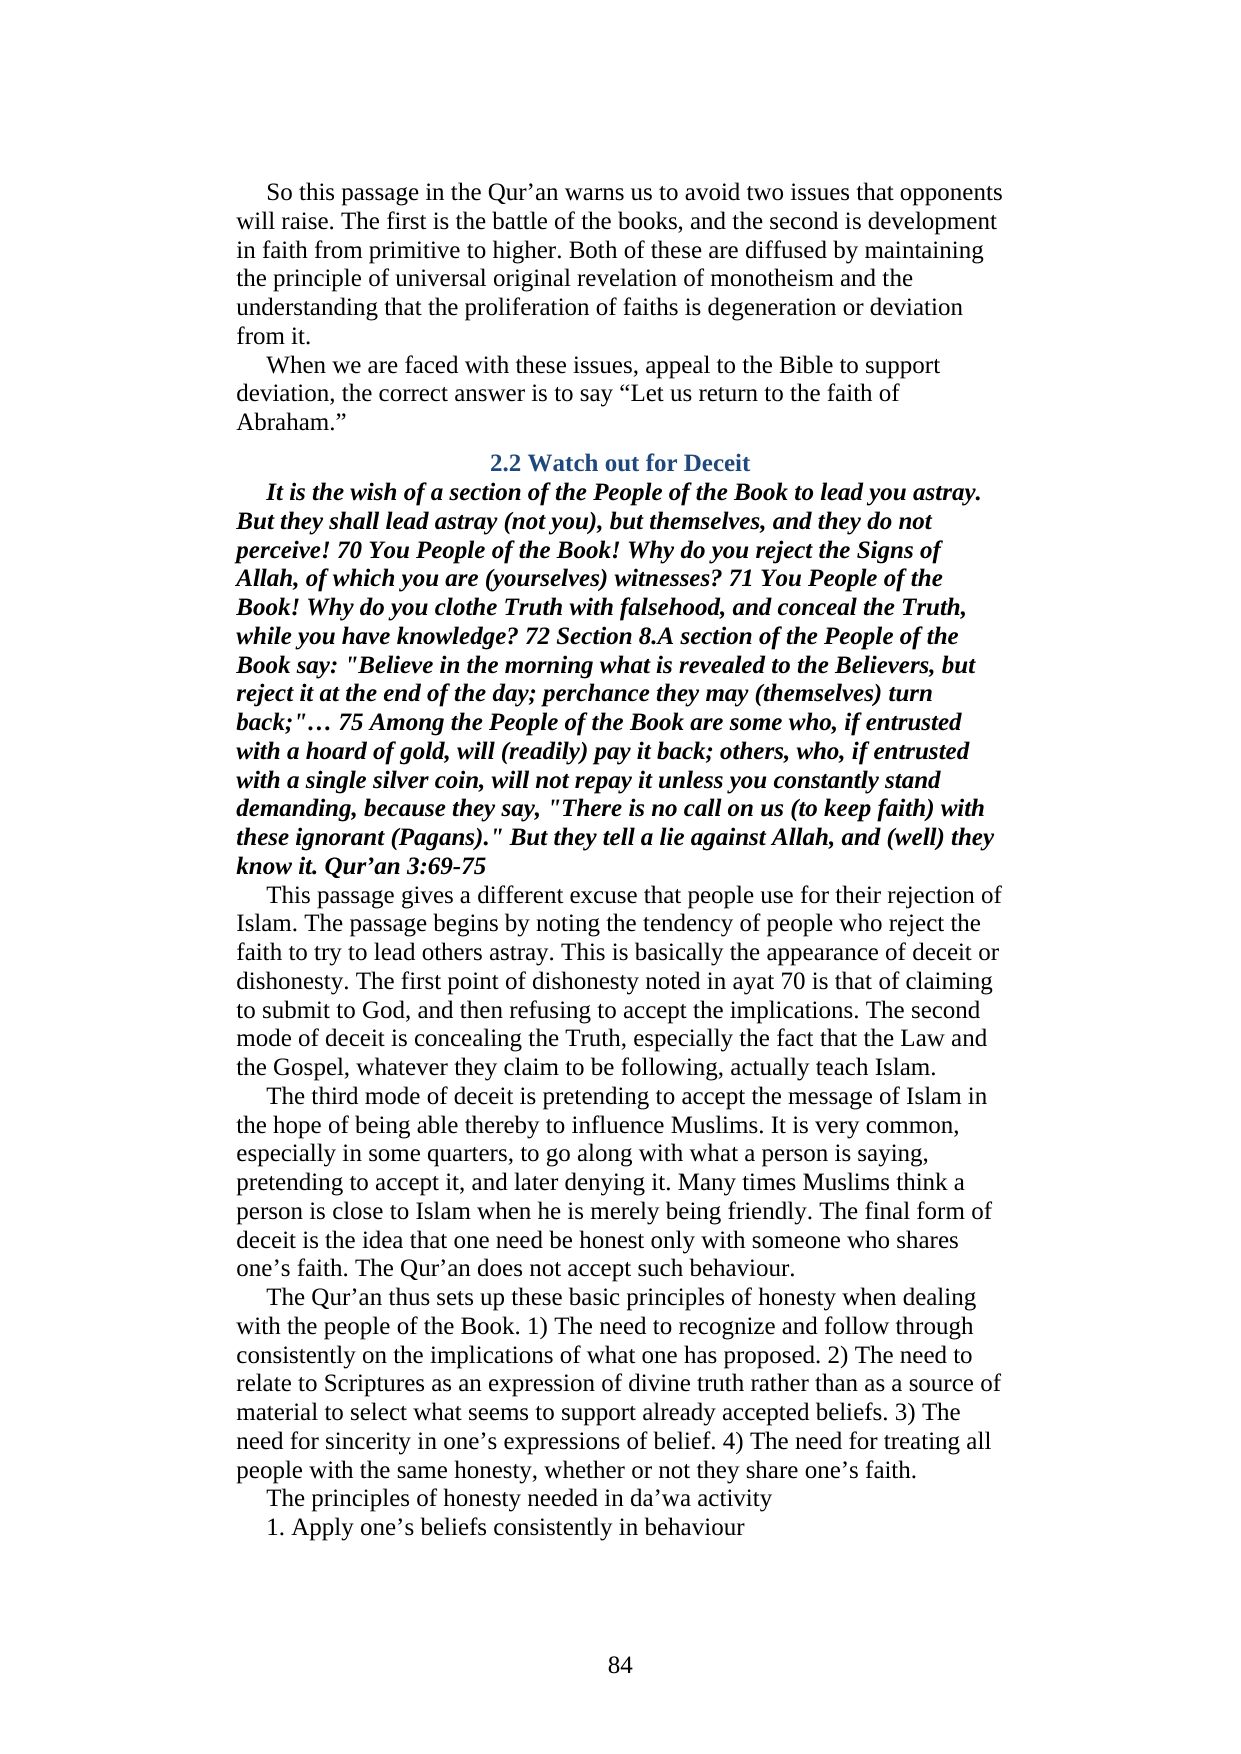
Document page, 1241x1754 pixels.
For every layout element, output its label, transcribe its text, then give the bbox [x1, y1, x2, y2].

text So this passage in the Qur’an warns us to avoid two issues that opponents will raise. The first is the battle of the books, and the second is development in faith from primitive to higher. Both of these are diffused by maintaining the principle of universal original revelation of monotheism and the understanding that the proliferation of faiths is degeneration or deviation from it. [236, 177, 1004, 350]
subtitle 2.2 Watch out for Deceit [236, 448, 1004, 477]
text The principles of honesty needed in da’wa activity [236, 1483, 1004, 1512]
text It is the wish of a section of the People of the Book to lead you astray. But they shall lead astray (not you), but themselves, and they do not perceive! 70 You People of the Book! Why do you reject the Signs of Allah, of which you are (yourselves) witnesses? 71 You People of the Book! Why do you clothe Truth with falsehood, and conceal the Truth, while you have knowledge? 72 Section 8.A section of the People of the Book say: "Believe in the morning what is revealed to the Believers, but reject it at the end of the day; perchance they may (themselves) turn back;"… 75 Among the People of the Book are some who, if entrusted with a hoard of gold, will (readily) pay it back; others, who, if entrusted with a single silver coin, will not repay it unless you constantly stand demanding, because they say, "There is no call on us (to keep faith) with these ignorant (Pagans)." But they tell a lie against Allah, and (well) they know it. Qur’an 3:69-75 [236, 477, 1004, 880]
text This passage gives a different excuse that people use for their rejection of Islam. The passage begins by noting the tendency of people who reject the faith to try to lead others astray. This is basically the appearance of deceit or dishonesty. The first point of dishonesty noted in ayat 70 is that of claiming to submit to God, and then refusing to accept the implications. The second mode of deceit is concealing the Truth, especially the fact that the Law and the Gospel, whatever they claim to be following, actually teach Islam. [236, 880, 1004, 1081]
text The Qur’an thus sets up these basic principles of honesty when dealing with the people of the Book. 1) The need to recognize and follow through consistently on the implications of what one has proposed. 2) The need to relate to Scriptures as an expression of divine truth rather than as a source of material to select what seems to support already accepted beliefs. 3) The need for sincerity in one’s expressions of belief. 4) The need for treating all people with the same honesty, whether or not they share one’s faith. [236, 1282, 1004, 1483]
text When we are faced with these issues, appeal to the Bible to support deviation, the correct answer is to say “Let us return to the faith of Abraham.” [236, 350, 1004, 436]
text 1. Apply one’s beliefs consistently in behaviour [236, 1512, 1004, 1541]
text The third mode of deceit is pretending to accept the message of Islam in the hope of being able thereby to influence Muslims. It is very common, especially in some quarters, to go along with what a person is saying, pretending to accept it, and later denying it. Many times Muslims think a person is close to Islam when he is merely being friendly. The final form of deceit is the idea that one need be honest only with someone who shares one’s faith. The Qur’an does not accept such behaviour. [236, 1081, 1004, 1282]
